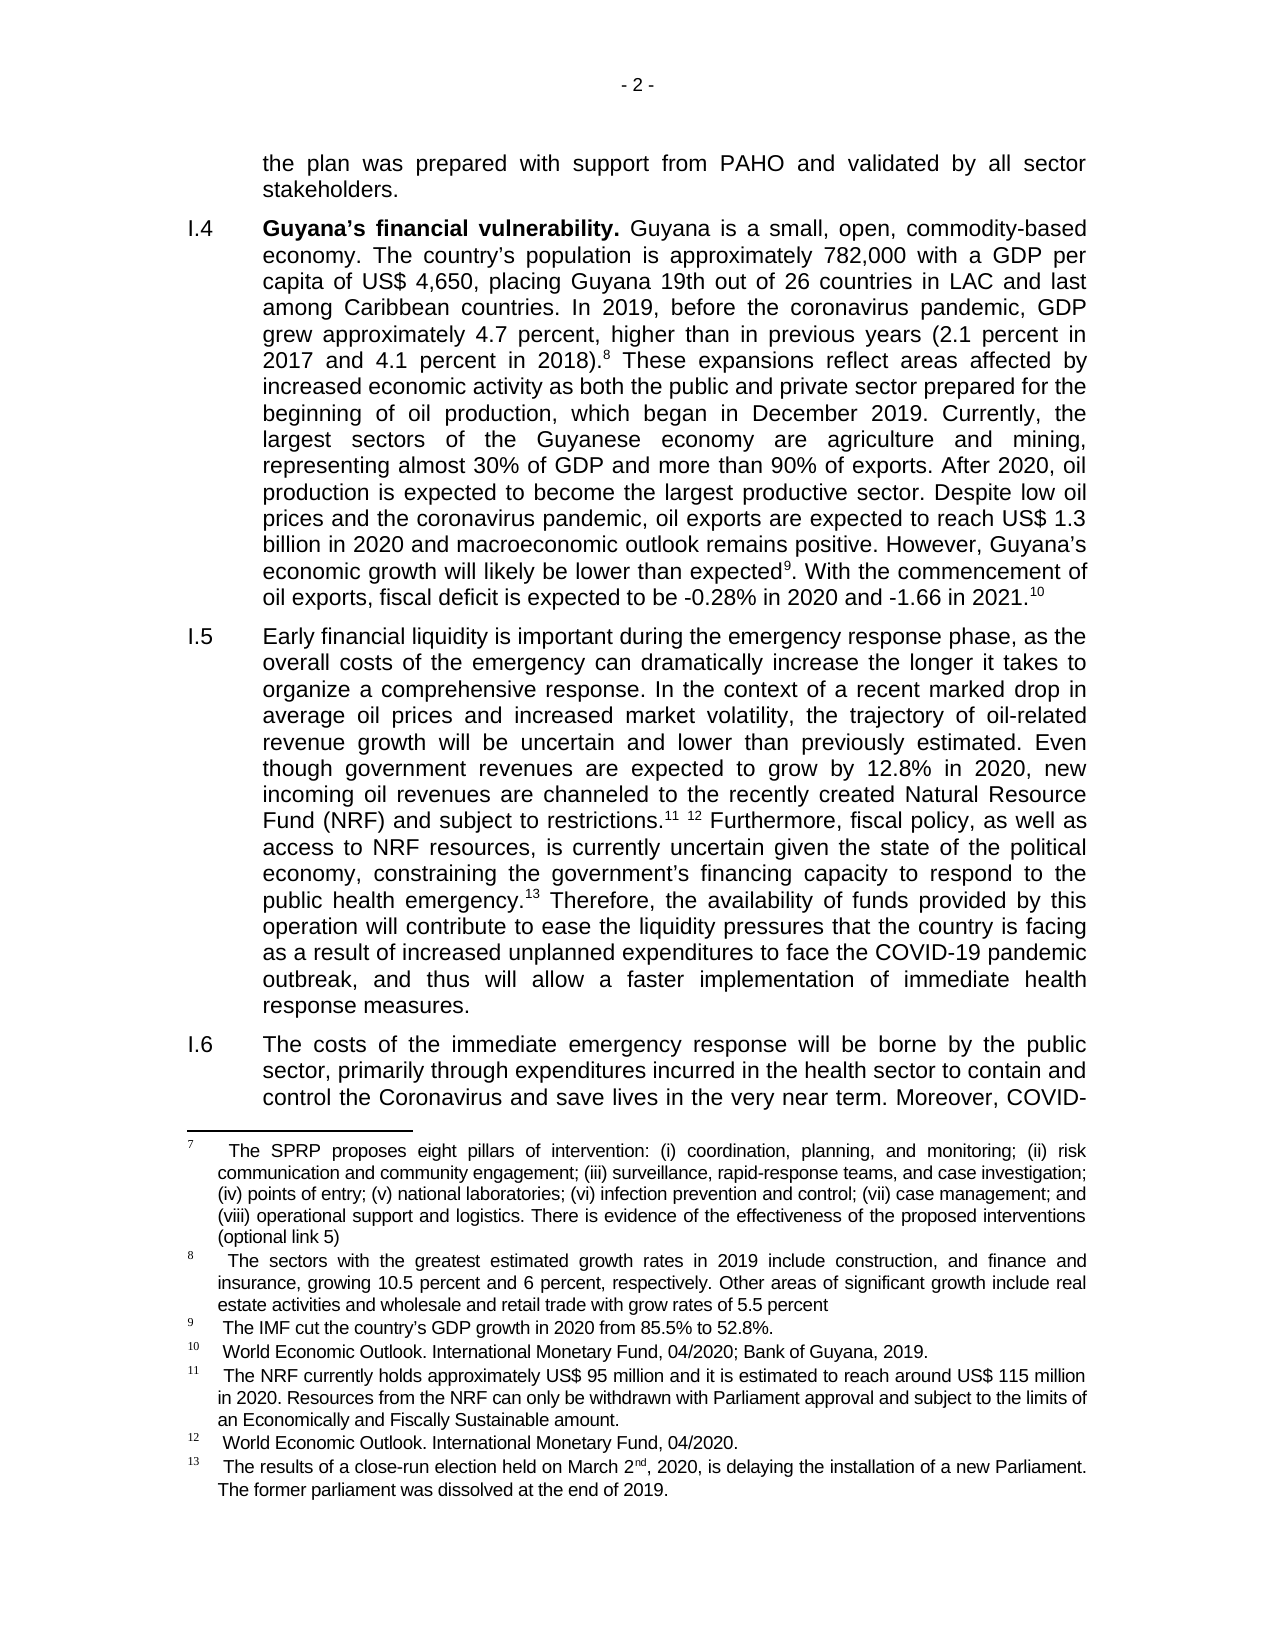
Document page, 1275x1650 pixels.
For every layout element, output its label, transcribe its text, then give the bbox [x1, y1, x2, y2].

list Although Guyana’s operational capacity to manage a pandemic is classified as medium (level 3) by the WHO, the country faces many challenges regarding its immediate public health response. To respond to these challenges, the WHO has prepared guidelines for drafting a COVID-19 Strategic Preparedness and Response Plan (SPRP) (optional link 4). Moreover, the Pan American Health Organization (PAHO) and the Caribbean Public Health Agency (CARPHA) are leading technical support initiatives to help the region’s governments prepare their own SPRPs, including priorities, actions, and financing needs. In Guyana, the plan was prepared with support from PAHO and validated by all sector stakeholders. [187, 150, 1087, 203]
list The costs of the immediate emergency response will be borne by the public sector, primarily through expenditures incurred in the health sector to contain and control the Coronavirus and save lives in the very near term. Moreover, COVID-19 patients required specialized care and the resources needed for testing and treatment can be significant, particularly in low capacity countries. In general, the estimated resource requirements, including essential supplies, and critical technical and operational support, for treating a COVID-19 cluster of transmission of up to 100 cases, during a period of 3 months, ranges from US$3.7 million to US$5.5 million. For the case of Guyana, the government with support from PAHO advisors, estimated a total budget of US$ 29 million for the implementation of strategic activities under each of the eight main areas or pillars of the COVID-19 response plan for a 6-month period. [187, 1031, 1087, 1110]
list Guyana’s financial vulnerability. Guyana is a small, open, commodity-based economy. The country’s population is approximately 782,000 with a GDP per capita of US$ 4,650, placing Guyana 19th out of 26 countries in LAC and last among Caribbean countries. In 2019, before the coronavirus pandemic, GDP grew approximately 4.7 percent, higher than in previous years (2.1 percent in 2017 and 4.1 percent in 2018). These expansions reflect areas affected by increased economic activity as both the public and private sector prepared for the beginning of oil production, which began in December 2019. Currently, the largest sectors of the Guyanese economy are agriculture and mining, representing almost 30% of GDP and more than 90% of exports. After 2020, oil production is expected to become the largest productive sector. Despite low oil prices and the coronavirus pandemic, oil exports are expected to reach US$ 1.3 billion in 2020 and macroeconomic outlook remains positive. However, Guyana’s economic growth will likely be lower than expected. With the commencement of oil exports, fiscal deficit is expected to be -0.28% in 2020 and -1.66 in 2021. [187, 215, 1087, 611]
list Early financial liquidity is important during the emergency response phase, as the overall costs of the emergency can dramatically increase the longer it takes to organize a comprehensive response. In the context of a recent marked drop in average oil prices and increased market volatility, the trajectory of oil-related revenue growth will be uncertain and lower than previously estimated. Even though government revenues are expected to grow by 12.8% in 2020, new incoming oil revenues are channeled to the recently created Natural Resource Fund (NRF) and subject to restrictions. Furthermore, fiscal policy, as well as access to NRF resources, is currently uncertain given the state of the political economy, constraining the government’s financing capacity to respond to the public health emergency. Therefore, the availability of funds provided by this operation will contribute to ease the liquidity pressures that the country is facing as a result of increased unplanned expenditures to face the COVID-19 pandemic outbreak, and thus will allow a faster implementation of immediate health response measures. [187, 623, 1087, 1018]
